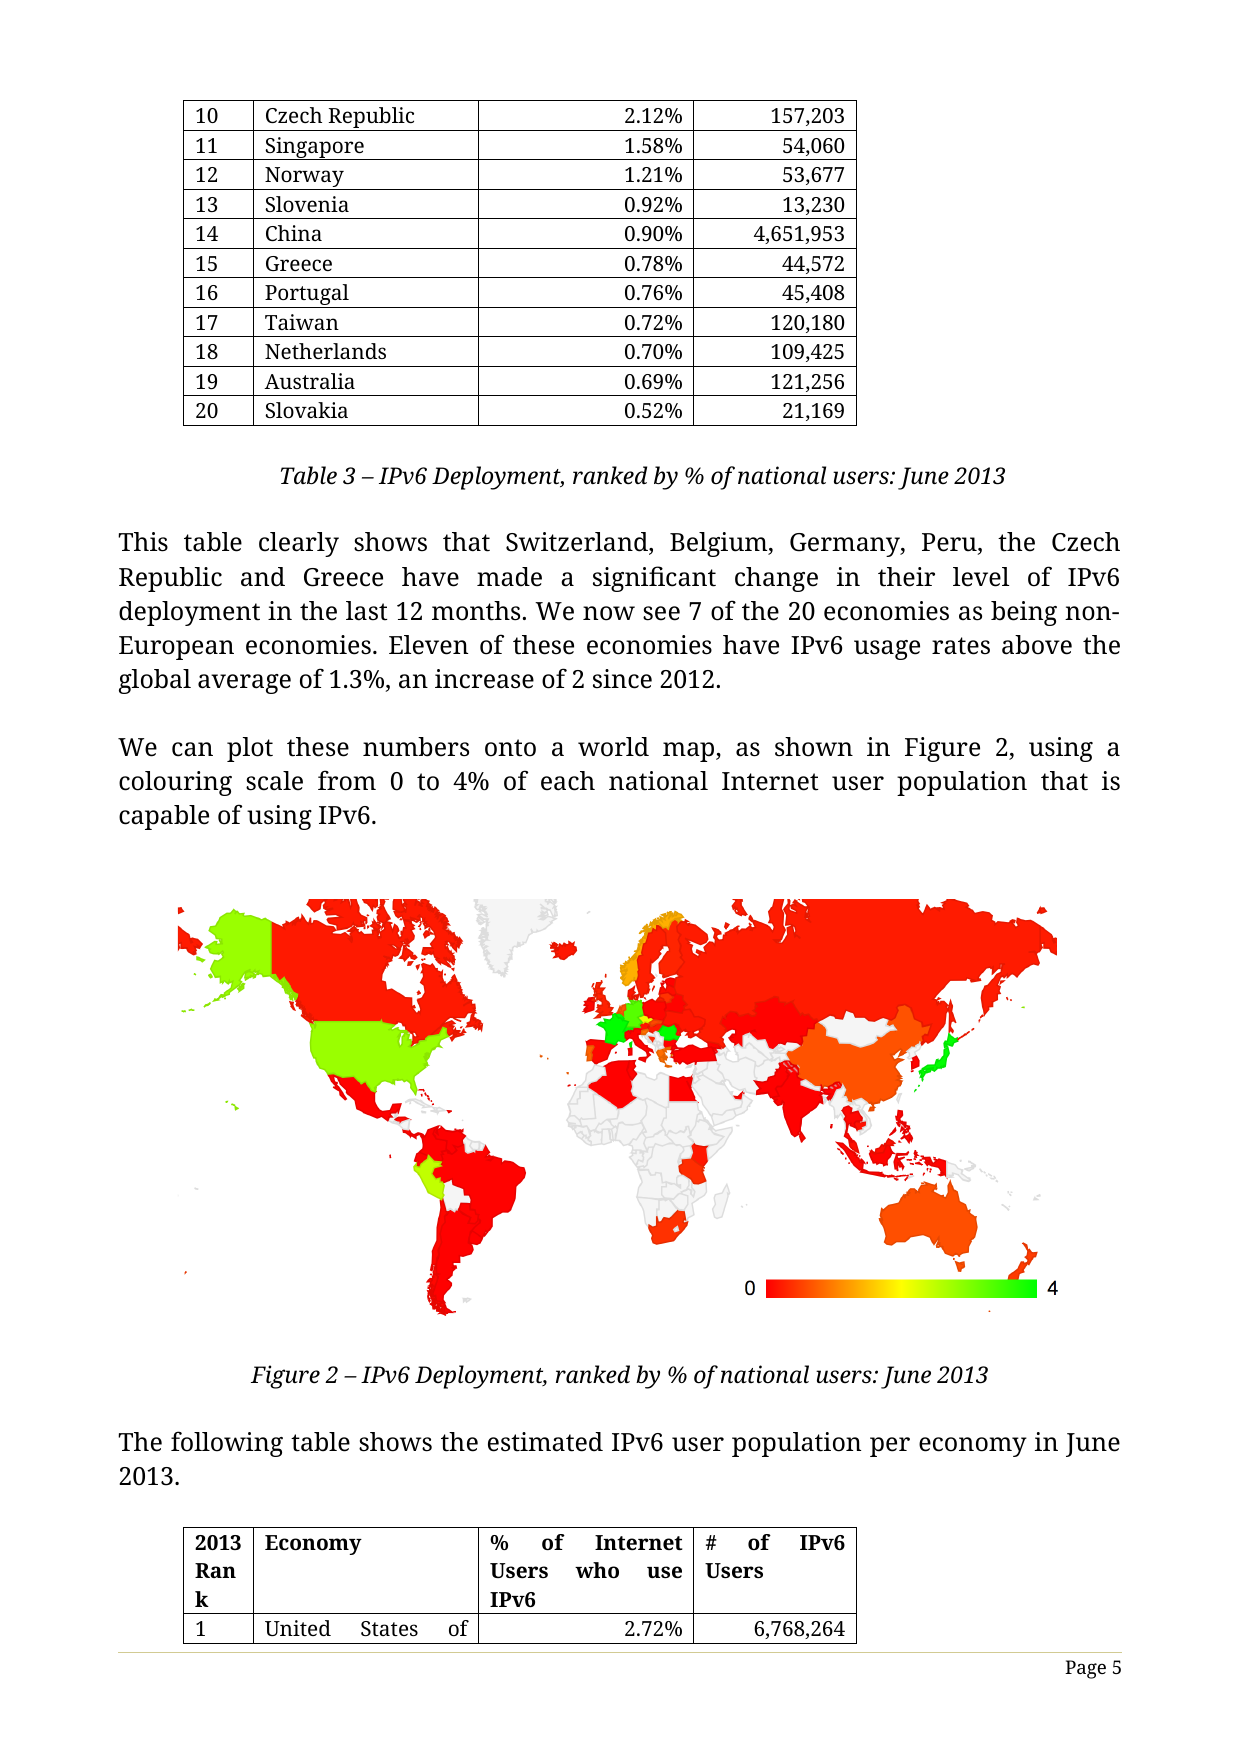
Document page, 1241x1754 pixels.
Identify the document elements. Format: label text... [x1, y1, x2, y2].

table_header % of Internet Users who use IPv6 [479, 1528, 693, 1613]
table_cell 109,425 [694, 337, 856, 366]
table_cell Czech Republic [254, 101, 478, 130]
table_cell 0.52% [479, 396, 693, 425]
table_cell 0.69% [479, 367, 693, 395]
table_cell Singapore [254, 131, 478, 159]
table_cell 15 [184, 249, 253, 277]
table_cell 6,768,264 [694, 1614, 856, 1643]
picture [177, 899, 1063, 1326]
table_cell Slovenia [254, 190, 478, 218]
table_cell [254, 1614, 478, 1643]
table_cell 16 [184, 278, 253, 307]
table_cell 45,408 [694, 278, 856, 307]
table_cell 2.72% [479, 1614, 693, 1643]
table_cell Norway [254, 160, 478, 189]
table_cell 0.72% [479, 308, 693, 336]
table_cell 13,230 [694, 190, 856, 218]
table_cell 1 [184, 1614, 253, 1643]
table_header Economy [254, 1528, 478, 1613]
table_cell 54,060 [694, 131, 856, 159]
table_header # of IPv6 Users [694, 1528, 856, 1613]
table_cell Slovakia [254, 396, 478, 425]
table_cell 11 [184, 131, 253, 159]
table_cell 17 [184, 308, 253, 336]
table_cell Portugal [254, 278, 478, 307]
table_cell 0.70% [479, 337, 693, 366]
table_cell 20 [184, 396, 253, 425]
table_cell 120,180 [694, 308, 856, 336]
table_cell 10 [184, 101, 253, 130]
table_cell 44,572 [694, 249, 856, 277]
table_cell 1.58% [479, 131, 693, 159]
table_cell Australia [254, 367, 478, 395]
table_cell 19 [184, 367, 253, 395]
table_cell Taiwan [254, 308, 478, 336]
table_cell 0.90% [479, 219, 693, 248]
table_cell 2.12% [479, 101, 693, 130]
table_cell 0.76% [479, 278, 693, 307]
table_cell 18 [184, 337, 253, 366]
table_cell 13 [184, 190, 253, 218]
table_cell 0.78% [479, 249, 693, 277]
text The following table shows the estimated IPv6 user population per economy in June 2013. [118, 1424, 1122, 1493]
table_cell China [254, 219, 478, 248]
table_cell 21,169 [694, 396, 856, 425]
table_header 2013 Rank [184, 1528, 253, 1613]
table_cell 53,677 [694, 160, 856, 189]
table_cell 0.92% [479, 190, 693, 218]
text Figure 2 – IPv6 Deployment, ranked by % of national users: June 2013 [118, 1359, 1122, 1391]
table_cell 1.21% [479, 160, 693, 189]
table_cell 157,203 [694, 101, 856, 130]
table_cell 12 [184, 160, 253, 189]
table_cell 14 [184, 219, 253, 248]
text This table clearly shows that Switzerland, Belgium, Germany, Peru, the Czech Republic and Greece have made a significant change in their level of IPv6 deployment in the last 12 months. We now see 7 of the 20 economies as being non-European economies. Eleven of these economies have IPv6 usage rates above the global average of 1.3%, an increase of 2 since 2012. [118, 525, 1122, 695]
text We can plot these numbers onto a world map, as shown in Figure 2, using a colouring scale from 0 to 4% of each national Internet user population that is capable of using IPv6. [118, 729, 1122, 832]
table_cell Greece [254, 249, 478, 277]
table_cell Netherlands [254, 337, 478, 366]
text Table 3 – IPv6 Deployment, ranked by % of national users: June 2013 [118, 460, 1122, 491]
table_cell 121,256 [694, 367, 856, 395]
table_cell 4,651,953 [694, 219, 856, 248]
